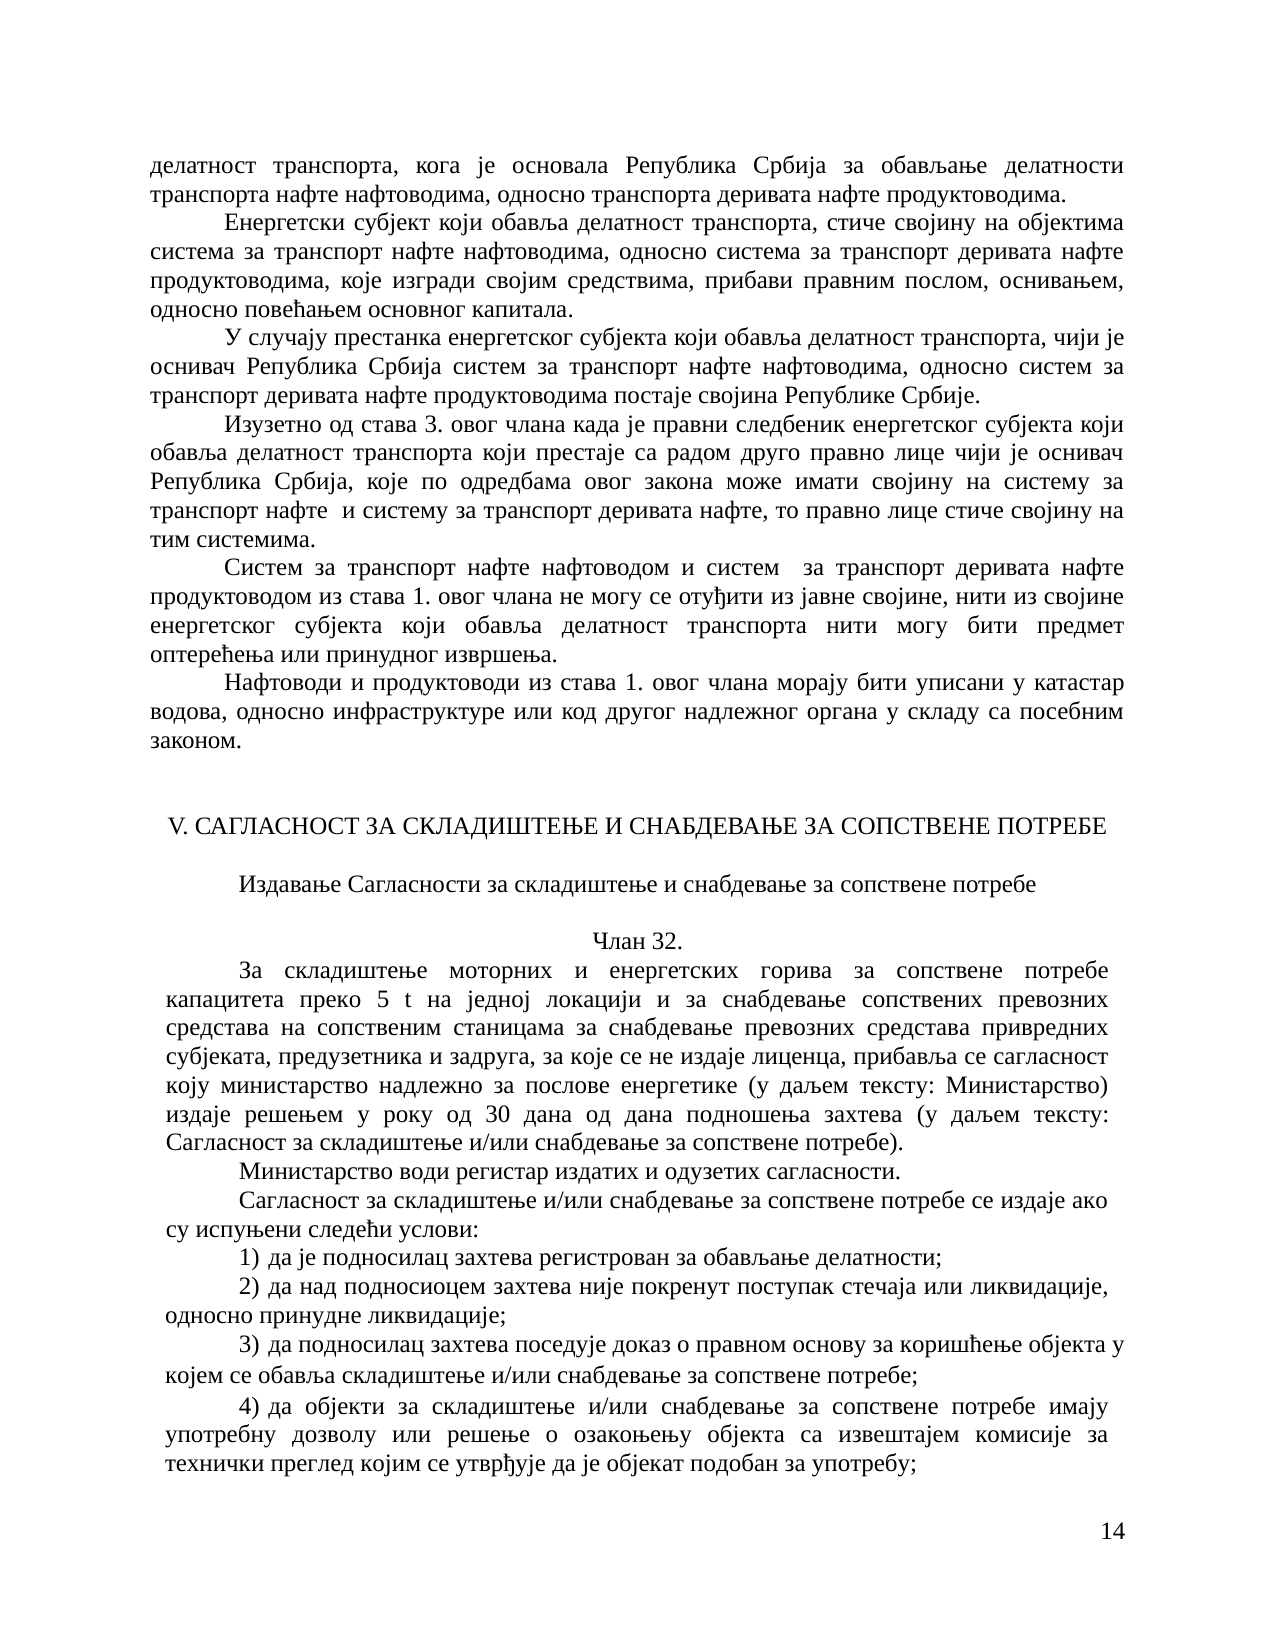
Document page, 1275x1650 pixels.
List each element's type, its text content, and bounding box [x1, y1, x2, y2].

list Енергетски субјект који обавља делатност транспорта, стиче својину на објектима система за транспорт нафте нафтоводима, односно система за транспорт деривата нафте продуктоводима, које изгради својим средствима, прибави правним послом, оснивањем, односно повећањем основног капитала. [150, 207, 1125, 322]
list да је подносилац захтева регистрован за обављање делатности; [165, 1242, 1109, 1271]
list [150, 150, 1125, 207]
list да објекти за складиштење и/или снабдевање за сопствене потребе имају употребну дозволу или решење о озакоњењу објекта са извештајем комисије за технички преглед којим се утврђује да је објекат подобан за употребу; [165, 1391, 1109, 1477]
list V. САГЛАСНОСТ ЗА СКЛАДИШТЕЊЕ И СНАБДЕВАЊЕ ЗА СОПСТВЕНЕ ПОТРЕБЕ [150, 811, 1125, 840]
list да над подносиоцем захтева није покренут поступак стечаја или ликвидације, односно принудне ликвидације; [165, 1271, 1109, 1329]
list Изузетно од става 3. овог члана када je правни следбеник енергетског субјекта који обавља делатност транспорта који престаје са радом друго правно лице чији је оснивач Република Србија, које по одредбама овог закона може имати својину на систему за транспорт нафте и систему за транспорт деривата нафте, то правно лице стиче својину на тим системима. [150, 409, 1125, 552]
list Систем за транспорт нафте нафтоводом и систем за транспорт деривата нафте продуктоводом из става 1. овог члана не могу се отуђити из јавне својине, нити из својине енергетског субјекта који обавља делатност транспорта нити могу бити предмет оптерећења или принудног извршења. [150, 552, 1125, 667]
list Издавање Сагласности за складиштење и снабдевање за сопствене потребе [150, 869, 1125, 897]
text Сагласност за складиштење и/или снабдевање за сопствене потребе се издаје ако су испуњени следећи услови: [166, 1185, 1109, 1242]
list У случају престанка енергетског субјекта који обавља делатност транспорта, чији је оснивач Република Србија систем за транспорт нафте нафтоводима, односно систем за транспорт деривата нафте продуктоводима постаје својина Републике Србије. [150, 322, 1125, 409]
list Члан 32. [150, 926, 1125, 955]
text За складиштење моторних и енергетских горива за сопствене потребе капацитета преко 5 t на једној локацији и за снабдевање сопствених превозних средстава на сопственим станицама за снабдевање превозних средстава привредних субјеката, предузетника и задруга, за које се не издаје лиценца, прибавља се сагласност коју министарство надлежно за послове енергетике (у даљем тексту: Министарство) издаје решењем у року од 30 дана од дана подношења захтева (у даљем тексту: Сагласност за складиштење и/или снабдевање за сопствене потребе). [166, 955, 1109, 1156]
list да подносилац захтева поседује доказ о правном основу за коришћење објекта у којем се обавља складиштење и/или снабдевање за сопствене потребе; [165, 1329, 1125, 1388]
text Министарство води регистар издатих и одузетих сагласности. [166, 1156, 1109, 1185]
list Нафтоводи и продуктоводи из става 1. овог члана морају бити уписани у катастар водова, односно инфраструктуре или код другог надлежног органа у складу са посебним законом. [150, 667, 1125, 754]
